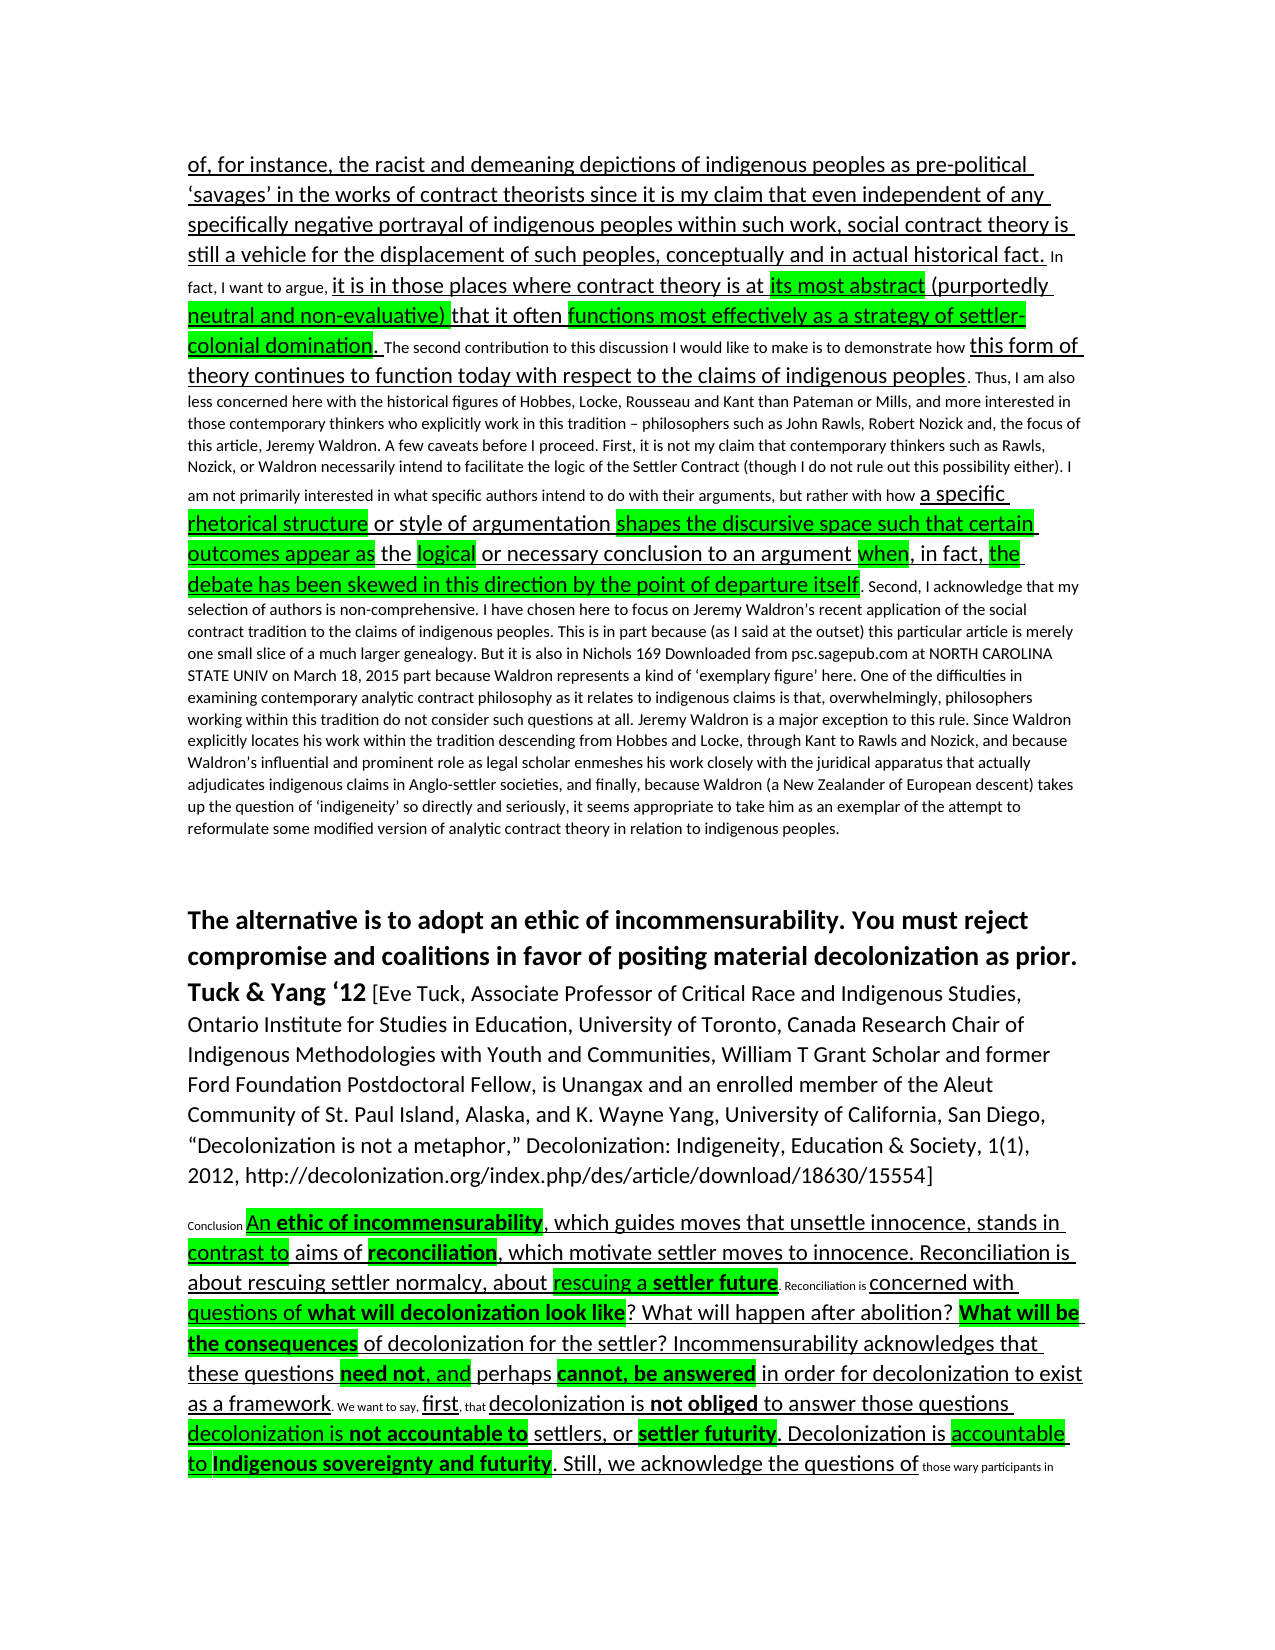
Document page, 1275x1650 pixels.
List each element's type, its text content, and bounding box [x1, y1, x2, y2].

text Tuck & Yang ‘12 [Eve Tuck, Associate Professor of Critical Race and Indigenous Studies, Ontario Institute for Studies in Education, University of Toronto, Canada Research Chair of Indigenous Methodologies with Youth and Communities, William T Grant Scholar and former Ford Foundation Postdoctoral Fellow, is Unangax and an enrolled member of the Aleut Community of St. Paul Island, Alaska, and K. Wayne Yang, University of California, San Diego, “Decolonization is not a metaphor,” Decolonization: Indigeneity, Education & Society, 1(1), 2012, http://decolonization.org/index.php/des/article/download/18630/15554] [187, 975, 1087, 1189]
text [187, 150, 1087, 838]
subtitle The alternative is to adopt an ethic of incommensurability. You must reject compromise and coalitions in favor of positing material decolonization as prior. [187, 903, 1087, 972]
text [187, 1208, 1087, 1478]
